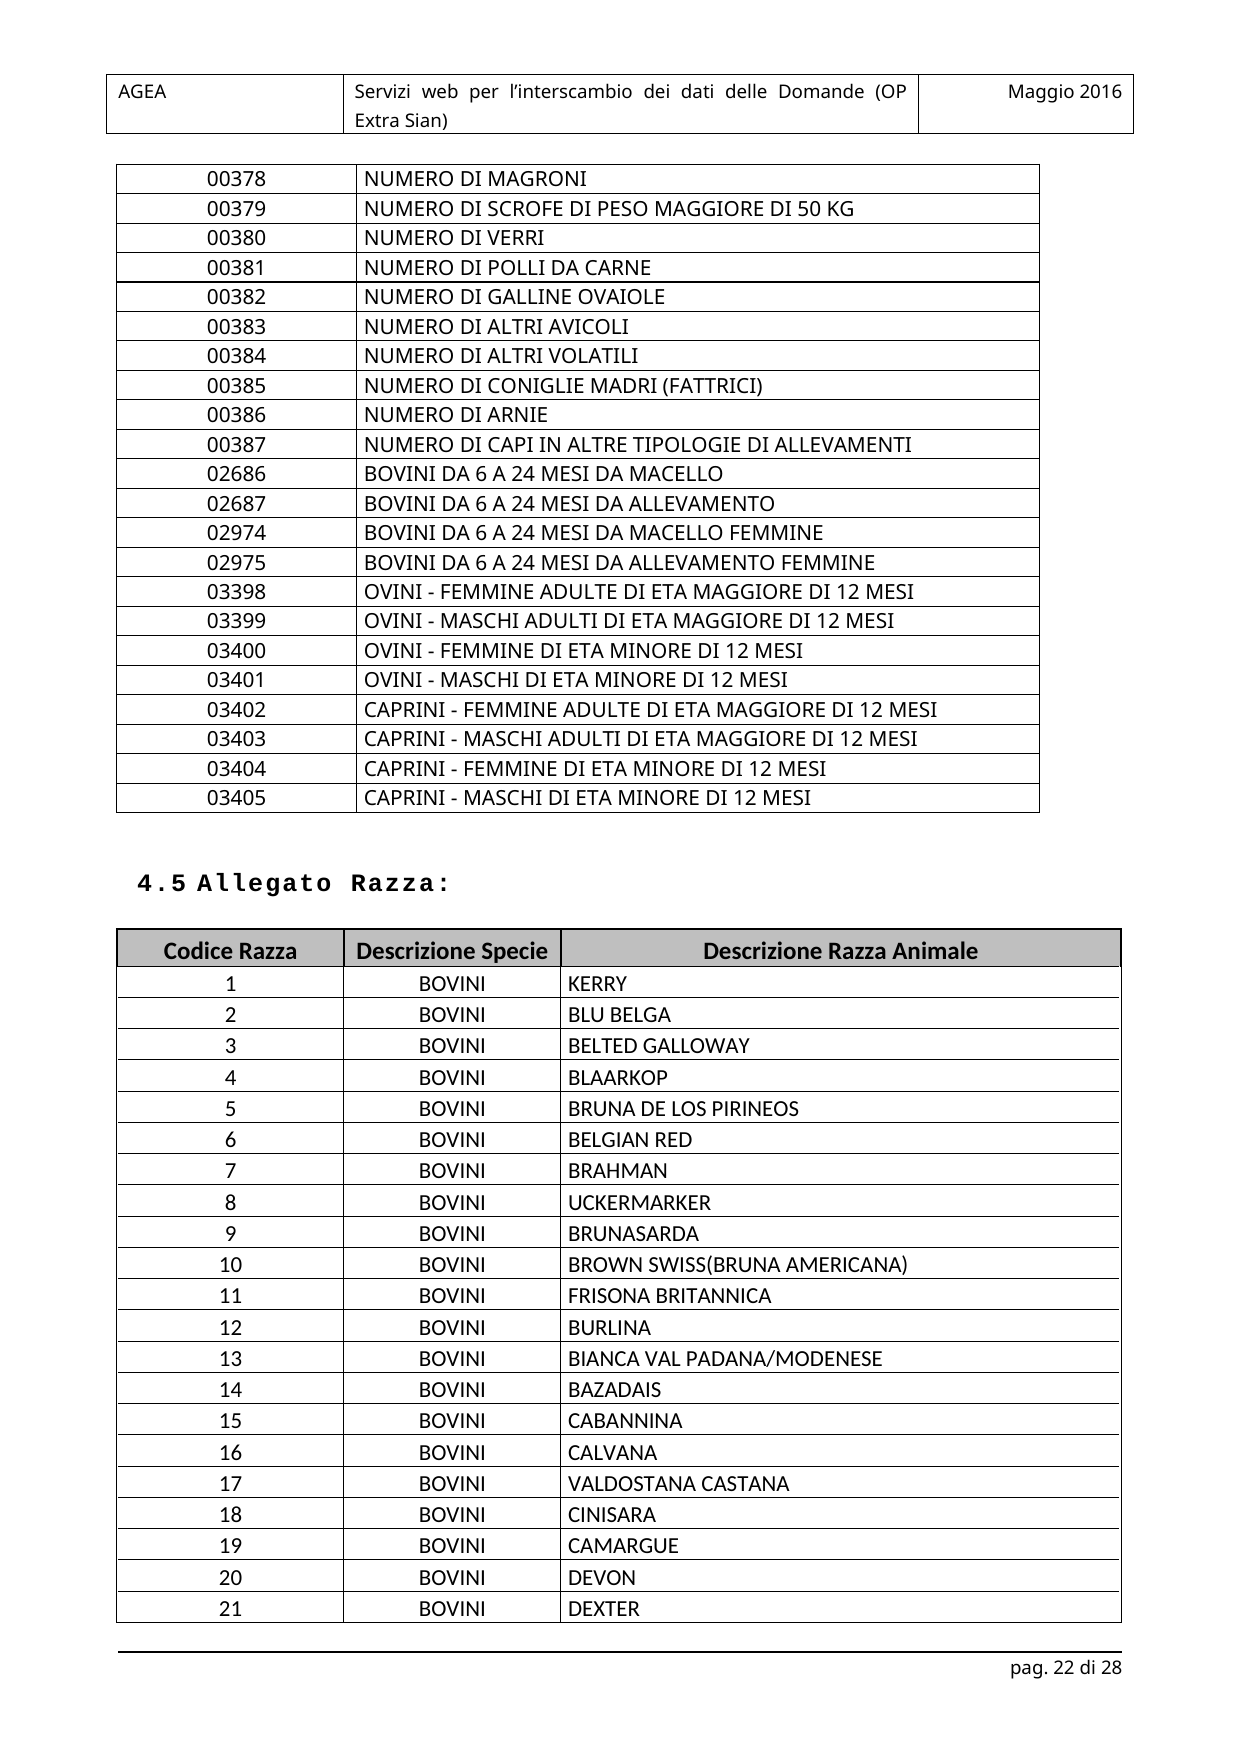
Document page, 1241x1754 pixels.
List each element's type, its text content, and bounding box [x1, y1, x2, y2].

table_cell OVINI - MASCHI DI ETA MINORE DI 12 MESI [357, 666, 1039, 694]
table_cell BOVINI [344, 1248, 560, 1278]
table_cell BELGIAN RED [561, 1122, 1121, 1153]
table_cell 03399 [117, 607, 356, 635]
table_cell BIANCA VAL PADANA/MODENESE [561, 1341, 1121, 1372]
table_cell CAPRINI - FEMMINE ADULTE DI ETA MAGGIORE DI 12 MESI [357, 695, 1039, 723]
table_cell 03403 [117, 725, 356, 753]
table_cell 00385 [117, 371, 356, 399]
table_cell BROWN SWISS(BRUNA AMERICANA) [561, 1247, 1121, 1278]
table_cell BOVINI [344, 1435, 560, 1466]
table_cell 20 [117, 1559, 343, 1591]
table_cell BOVINI [344, 1342, 560, 1372]
table_cell 18 [117, 1497, 343, 1528]
table_cell 00380 [117, 224, 356, 252]
table_cell CAPRINI - MASCHI ADULTI DI ETA MAGGIORE DI 12 MESI [357, 725, 1039, 753]
table_cell 11 [117, 1278, 343, 1309]
table_cell BOVINI DA 6 A 24 MESI DA MACELLO FEMMINE [357, 518, 1039, 547]
table_cell DEVON [561, 1559, 1121, 1591]
table_cell 17 [117, 1466, 343, 1497]
table_cell BOVINI [344, 1373, 560, 1403]
table_cell 00386 [117, 400, 356, 429]
table_cell CALVANA [561, 1434, 1121, 1466]
table_cell OVINI - FEMMINE DI ETA MINORE DI 12 MESI [357, 636, 1039, 664]
table_cell BRUNASARDA [561, 1216, 1121, 1247]
table_cell 02686 [117, 459, 356, 488]
table_cell NUMERO DI CONIGLIE MADRI (FATTRICI) [357, 371, 1039, 399]
table_header Descrizione Specie [345, 930, 560, 966]
table_cell FRISONA BRITANNICA [561, 1278, 1121, 1309]
table_cell 4 [117, 1059, 343, 1091]
table_cell 03400 [117, 636, 356, 664]
table_cell BOVINI [344, 1529, 560, 1559]
table_cell 03398 [117, 577, 356, 606]
table_cell BOVINI [344, 967, 560, 997]
table_cell BOVINI [344, 1592, 560, 1622]
table_cell BOVINI [344, 1404, 560, 1434]
subtitle Allegato Razza: [137, 871, 1122, 899]
table_cell BOVINI DA 6 A 24 MESI DA ALLEVAMENTO FEMMINE [357, 548, 1039, 576]
table_cell OVINI - FEMMINE ADULTE DI ETA MAGGIORE DI 12 MESI [357, 577, 1039, 606]
table_cell 03404 [117, 754, 356, 782]
table_cell BLAARKOP [561, 1059, 1121, 1091]
table_cell 5 [117, 1091, 343, 1122]
table_cell 03405 [117, 784, 356, 812]
table_cell CABANNINA [561, 1403, 1121, 1434]
table_cell BOVINI [344, 1310, 560, 1341]
table_cell BOVINI [344, 1467, 560, 1497]
table_cell 00383 [117, 312, 356, 340]
table_header Descrizione Razza Animale [562, 930, 1120, 966]
table_cell NUMERO DI GALLINE OVAIOLE [357, 283, 1039, 311]
table_cell 7 [117, 1153, 343, 1184]
table_cell NUMERO DI VERRI [357, 224, 1039, 252]
table_cell CAMARGUE [561, 1528, 1121, 1559]
table_cell BOVINI [344, 1560, 560, 1591]
table_cell BRUNA DE LOS PIRINEOS [561, 1091, 1121, 1122]
table_cell KERRY [561, 966, 1121, 997]
table_cell BOVINI [344, 1060, 560, 1091]
table_cell 9 [117, 1216, 343, 1247]
table_cell UCKERMARKER [561, 1184, 1121, 1216]
table_cell 03402 [117, 695, 356, 723]
table_cell 8 [117, 1184, 343, 1216]
table_cell CAPRINI - MASCHI DI ETA MINORE DI 12 MESI [357, 784, 1039, 812]
table_cell BOVINI [344, 1029, 560, 1059]
table_cell NUMERO DI ALTRI AVICOLI [357, 312, 1039, 340]
table_cell 00382 [117, 283, 356, 311]
table_cell BOVINI [344, 1279, 560, 1309]
table_cell BOVINI [344, 1217, 560, 1247]
table_cell 00384 [117, 341, 356, 370]
table_cell 21 [117, 1591, 343, 1622]
table_cell CINISARA [561, 1497, 1121, 1528]
table_cell BOVINI [344, 1123, 560, 1153]
table_cell 00378 [117, 165, 356, 193]
table_cell 00379 [117, 194, 356, 222]
table_cell 12 [117, 1309, 343, 1341]
table_cell NUMERO DI CAPI IN ALTRE TIPOLOGIE DI ALLEVAMENTI [357, 430, 1039, 458]
table_cell 16 [117, 1434, 343, 1466]
table_cell BURLINA [561, 1309, 1121, 1341]
table_cell NUMERO DI ARNIE [357, 400, 1039, 429]
table_cell OVINI - MASCHI ADULTI DI ETA MAGGIORE DI 12 MESI [357, 607, 1039, 635]
table_cell 02975 [117, 548, 356, 576]
table_cell VALDOSTANA CASTANA [561, 1466, 1121, 1497]
table_cell 15 [117, 1403, 343, 1434]
table_cell BRAHMAN [561, 1153, 1121, 1184]
table_cell DEXTER [561, 1591, 1121, 1622]
table_cell 00387 [117, 430, 356, 458]
table_cell 14 [117, 1372, 343, 1403]
table_cell 6 [117, 1122, 343, 1153]
table_cell BOVINI [344, 1092, 560, 1122]
table_cell 10 [117, 1247, 343, 1278]
table_cell 00381 [117, 253, 356, 281]
table_cell NUMERO DI MAGRONI [357, 165, 1039, 193]
table_header Codice Razza [118, 930, 343, 966]
table_cell NUMERO DI SCROFE DI PESO MAGGIORE DI 50 KG [357, 194, 1039, 222]
table_cell 19 [117, 1528, 343, 1559]
table_cell 02687 [117, 489, 356, 517]
table_cell BAZADAIS [561, 1372, 1121, 1403]
table_cell CAPRINI - FEMMINE DI ETA MINORE DI 12 MESI [357, 754, 1039, 782]
table_cell NUMERO DI POLLI DA CARNE [357, 253, 1039, 281]
table_cell BOVINI [344, 1185, 560, 1216]
table_cell 03401 [117, 666, 356, 694]
table_cell NUMERO DI ALTRI VOLATILI [357, 341, 1039, 370]
table_cell 1 [117, 967, 343, 997]
table_cell 2 [117, 997, 343, 1028]
table_cell BOVINI [344, 1154, 560, 1184]
table_cell BELTED GALLOWAY [561, 1028, 1121, 1059]
table_cell BOVINI [344, 1498, 560, 1528]
table_cell BOVINI [344, 998, 560, 1028]
table_cell BOVINI DA 6 A 24 MESI DA MACELLO [357, 459, 1039, 488]
table_cell 3 [117, 1028, 343, 1059]
table_cell 13 [117, 1341, 343, 1372]
table_cell BOVINI DA 6 A 24 MESI DA ALLEVAMENTO [357, 489, 1039, 517]
table_cell BLU BELGA [561, 997, 1121, 1028]
table_cell 02974 [117, 518, 356, 547]
